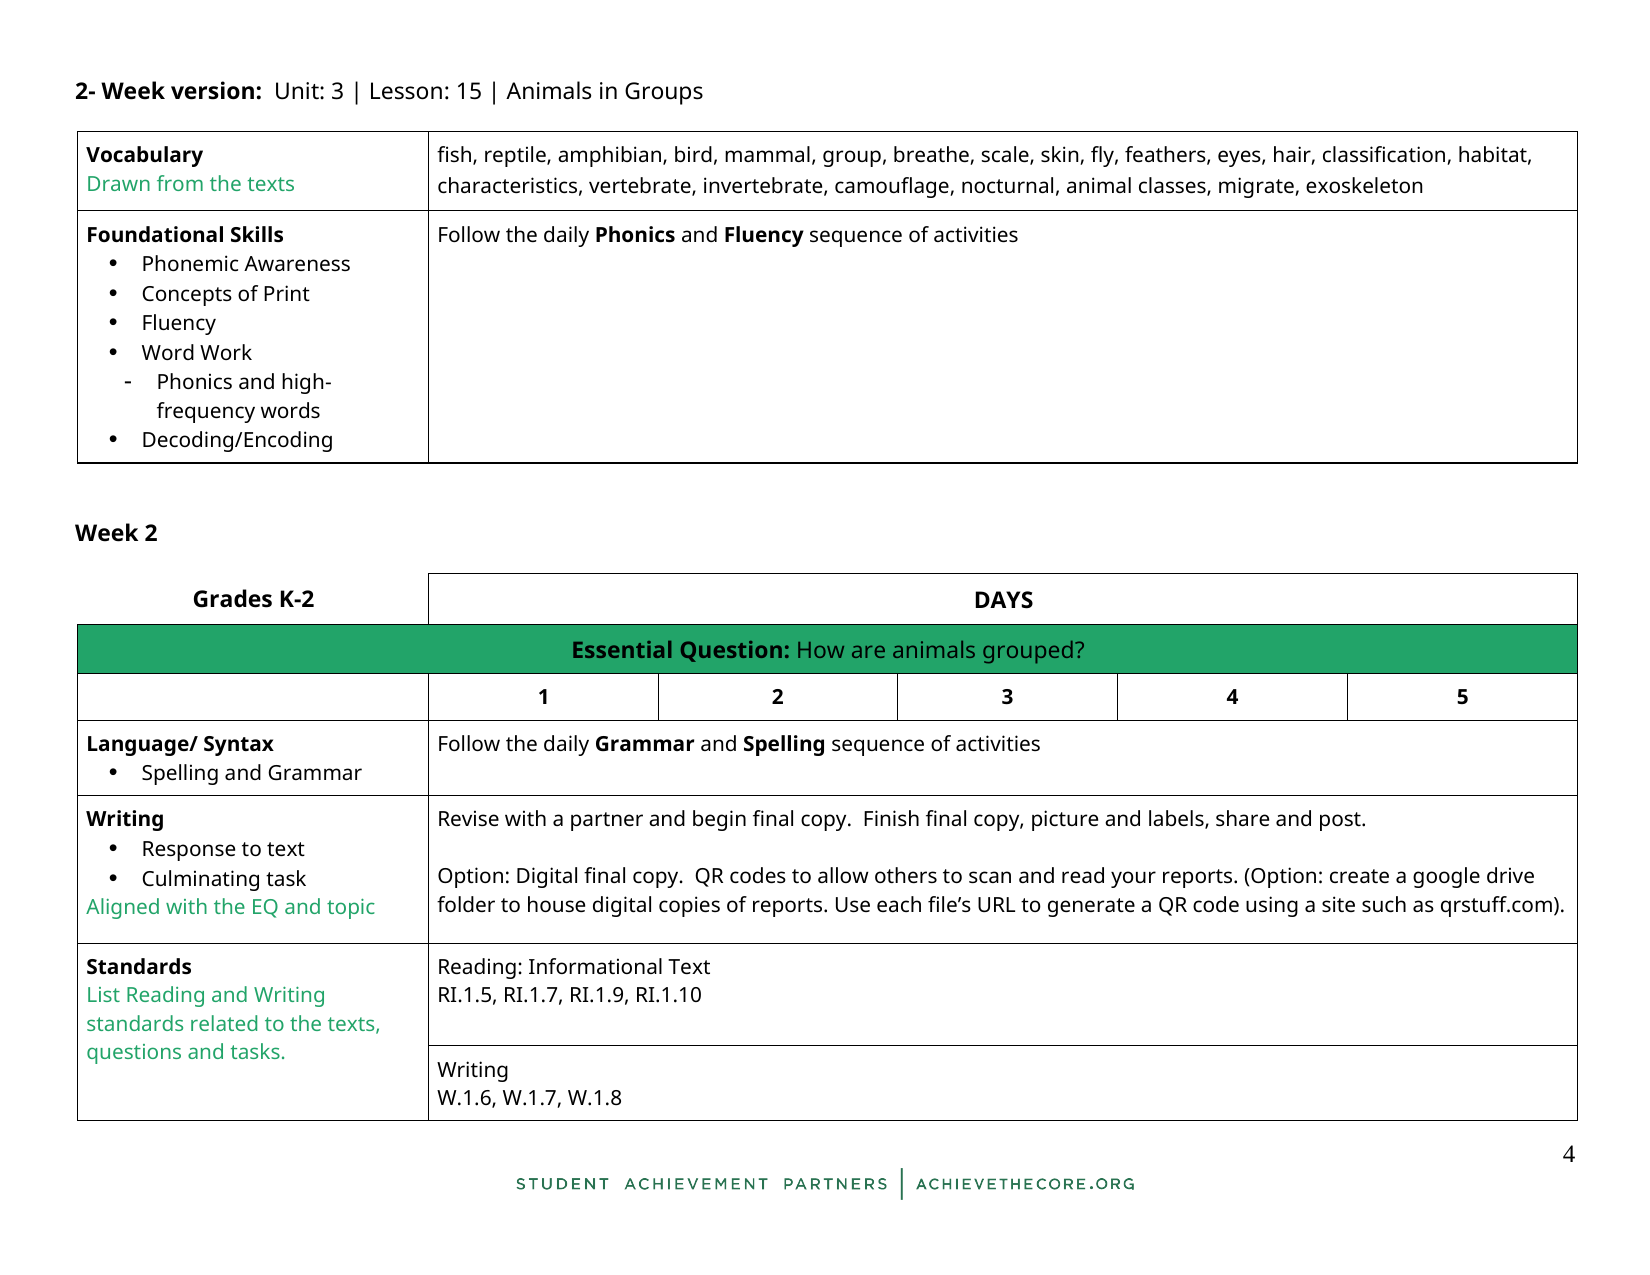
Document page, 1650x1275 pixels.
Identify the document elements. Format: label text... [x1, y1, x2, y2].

table_header Grades K-2 [78, 573, 428, 624]
table_cell 5 [1348, 674, 1577, 719]
table_cell [78, 674, 428, 719]
table_cell 2 [659, 674, 897, 719]
table_cell Follow the daily Phonics and Fluency sequence of activities [429, 211, 1577, 462]
table_cell Essential Question: How are animals grouped? [78, 625, 1577, 673]
table_cell Revise with a partner and begin final copy. Finish final copy, picture and labels, share and post. Option: Digital final copy. QR codes to allow others to scan and read your reports. (Option: create a google drive folder to house digital copies of reports. Use each file’s URL to generate a QR code using a site such as qrstuff.com). [429, 796, 1577, 942]
table_cell Language/ Syntax Spelling and Grammar [78, 721, 428, 795]
table_cell Reading: Informational Text RI.1.5, RI.1.7, RI.1.9, RI.1.10 [429, 944, 1577, 1045]
table_cell fish, reptile, amphibian, bird, mammal, group, breathe, scale, skin, fly, feathers, eyes, hair, classification, habitat, characteristics, vertebrate, invertebrate, camouflage, nocturnal, animal classes, migrate, exoskeleton [429, 132, 1577, 210]
table_cell 4 [1118, 674, 1347, 719]
picture [516, 1168, 1134, 1200]
table_cell 1 [429, 674, 658, 719]
table_cell Writing Response to text Culminating task Aligned with the EQ and topic [78, 796, 428, 942]
table_cell Foundational Skills Phonemic Awareness Concepts of Print Fluency Word Work Phonics and high-frequency words Decoding/Encoding [78, 211, 428, 462]
table_cell 3 [898, 674, 1117, 719]
table_cell Writing W.1.6, W.1.7, W.1.8 [429, 1046, 1577, 1120]
table_cell Vocabulary Drawn from the texts [78, 132, 428, 210]
table_cell Follow the daily Grammar and Spelling sequence of activities [429, 721, 1577, 795]
table_header DAYS [429, 574, 1577, 624]
table_cell Standards List Reading and Writing standards related to the texts, questions and tasks. [78, 944, 428, 1120]
text Week 2 [75, 517, 1575, 548]
